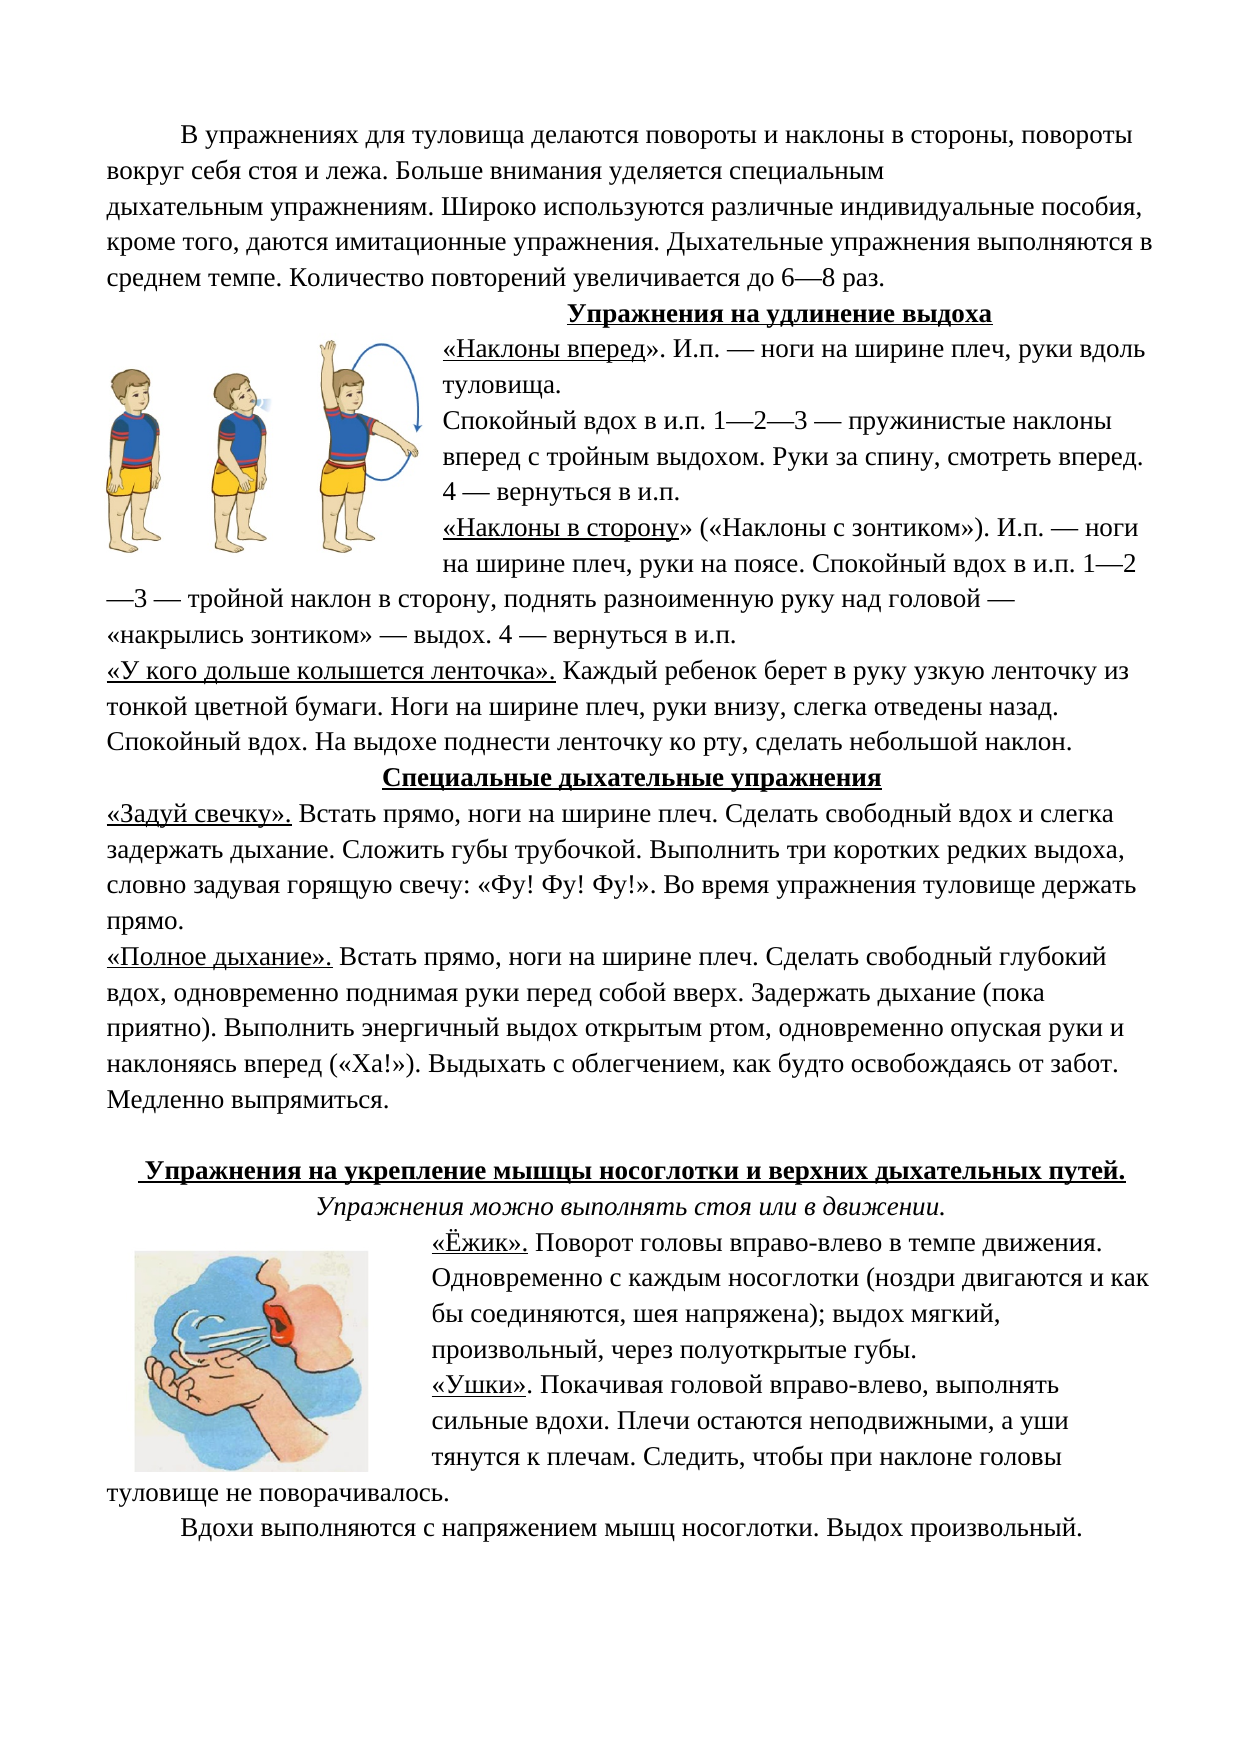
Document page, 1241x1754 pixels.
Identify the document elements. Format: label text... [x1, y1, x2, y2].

text Специальные дыхательные упражнения [106, 761, 1157, 792]
text Спокойный вдох в и.п. 1—2—3 — пружинистые наклоны вперед с тройным выдохом. Руки за спину, смотреть вперед. 4 — вернуться в и.п. [424, 404, 1157, 507]
text Упражнения на удлинение выдоха [106, 297, 1157, 328]
text «Ушки». Покачивая головой вправо-влево, выполнять сильные вдохи. Плечи остаются неподвижными, а уши тянутся к плечам. Следить, чтобы при наклоне головы туловище не поворачивалось. [106, 1369, 1157, 1507]
text «Полное дыхание». Встать прямо, ноги на ширине плеч. Сделать свободный глубокий вдох, одновременно поднимая руки перед собой вверх. Задержать дыхание (пока приятно). Выполнить энергичный выдох открытым ртом, одновременно опуская руки и наклоняясь вперед («Ха!»). Выдыхать с облегчением, как будто освобождаясь от забот. Медленно выпрямиться. [106, 940, 1157, 1114]
text «Наклоны в сторону» («Наклоны с зонтиком»). И.п. — ноги на ширине плеч, руки на поясе. Спокойный вдох в и.п. 1—2—3 — тройной наклон в сторону, поднять разноименную руку над головой — «накрылись зонтиком» — выдох. 4 — вернуться в и.п. [106, 511, 1157, 649]
picture [106, 1242, 413, 1471]
text «Задуй свечку». Встать прямо, ноги на ширине плеч. Сделать свободный вдох и слегка задержать дыхание. Сложить губы трубочкой. Выполнить три коротких редких выдоха, словно задувая горящую свечу: «Фу! Фу! Фу!». Во время упражнения туловище держать прямо. [106, 797, 1157, 935]
text Упражнения на укрепление мышцы носоглотки и верхних дыхательных путей. [106, 1154, 1157, 1185]
text Вдохи выполняются с напряжением мышц носоглотки. Выдох произвольный. [106, 1512, 1157, 1543]
text «Ёжик». Поворот головы вправо-влево в темпе движения. Одновременно с каждым носоглотки (ноздри двигаются и как бы соединяются, шея напряжена); выдох мягкий, произвольный, через полуоткрытые губы. [106, 1226, 1157, 1364]
text дыхательным упражнениям. Широко используются различные индивидуальные пособия, кроме того, даются имитационные упражнения. Дыхательные упражнения выполняются в среднем темпе. Количество повторений увеличивается до 6—8 раз. [106, 189, 1157, 292]
text «У кого дольше колышется ленточка». Каждый ребенок берет в руку узкую ленточку из тонкой цветной бумаги. Ноги на ширине плеч, руки внизу, слегка отведены назад. Спокойный вдох. На выдохе поднести ленточку ко рту, сделать небольшой наклон. [106, 654, 1157, 757]
text «Наклоны вперед». И.п. — ноги на ширине плеч, руки вдоль туловища. [106, 332, 1157, 399]
picture [98, 333, 424, 556]
text Упражнения можно выполнять стоя или в движении. [106, 1190, 1157, 1221]
text В упражнениях для туловища делаются повороты и наклоны в стороны, повороты вокруг себя стоя и лежа. Больше внимания уделяется специальным [106, 118, 1157, 185]
